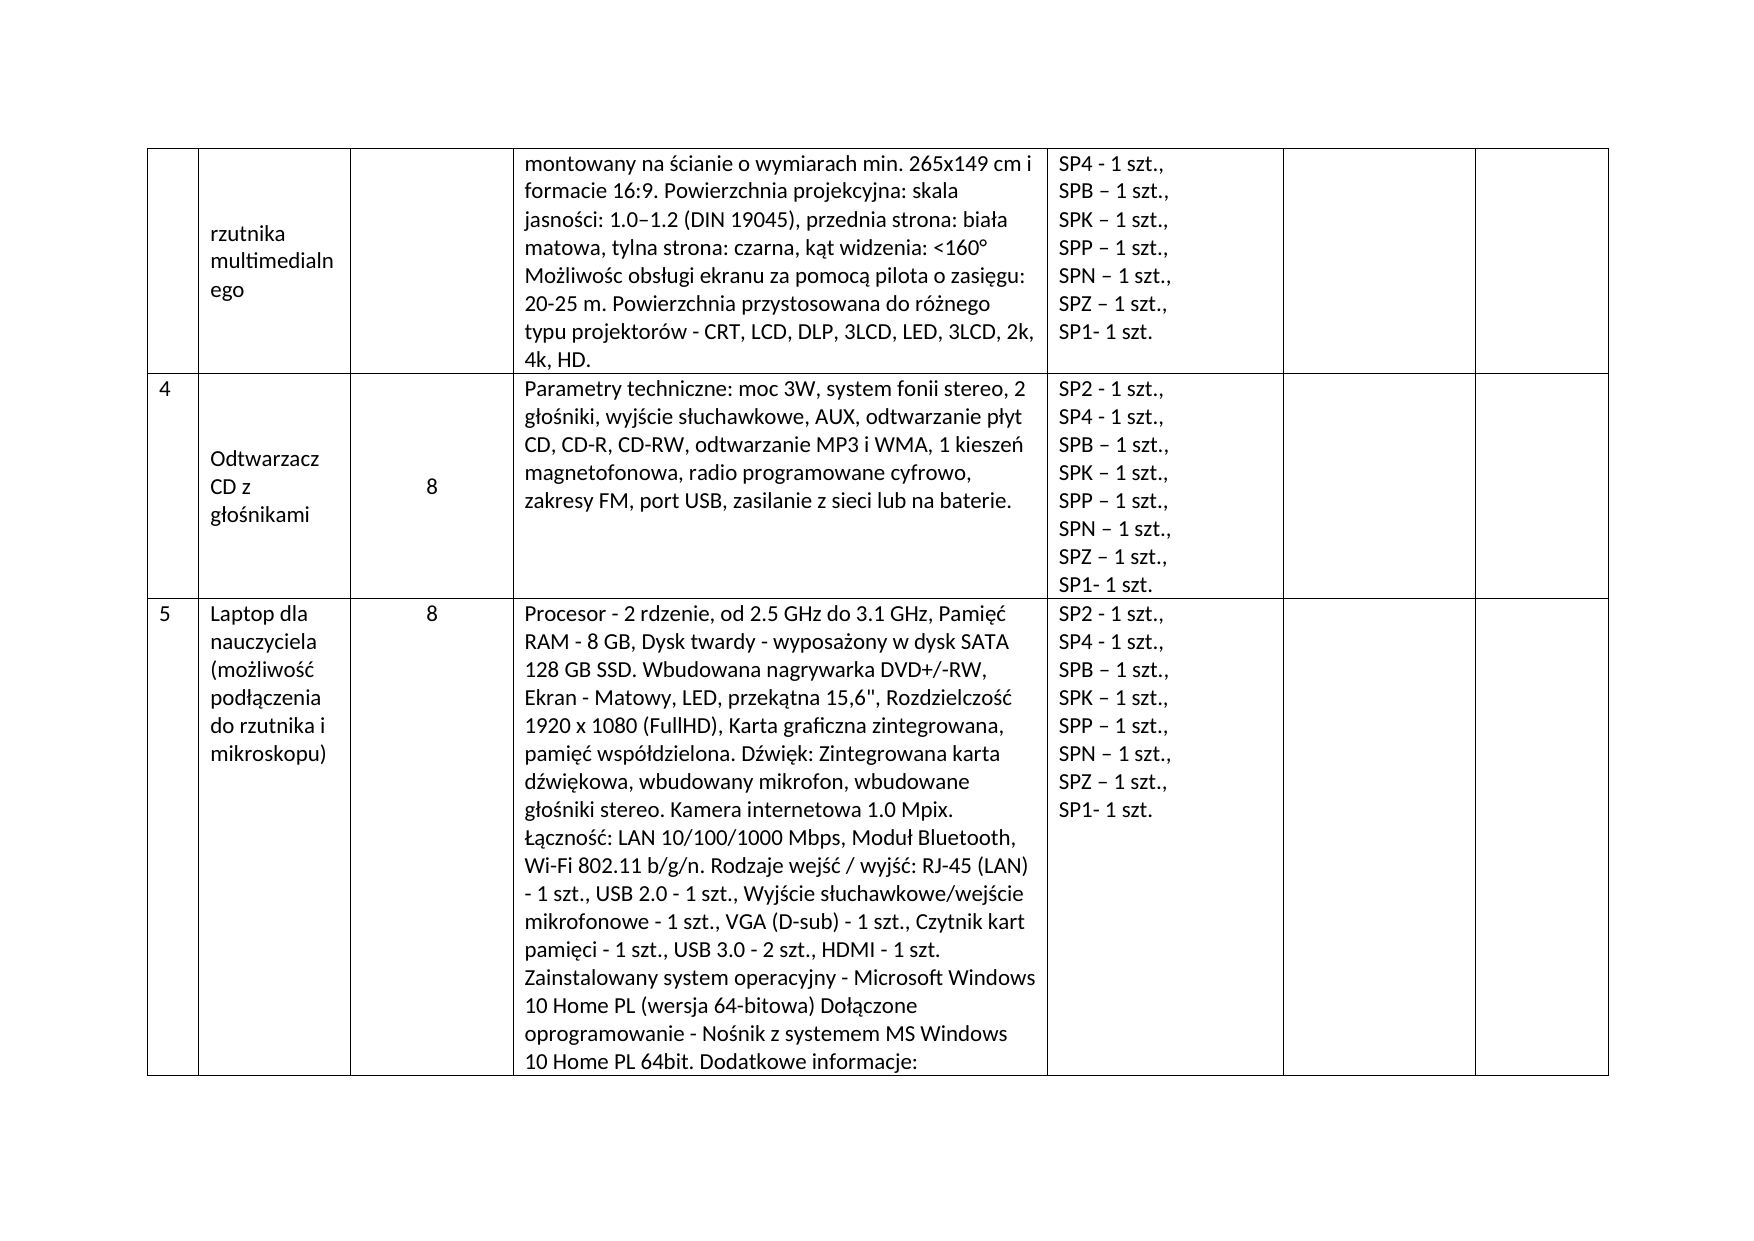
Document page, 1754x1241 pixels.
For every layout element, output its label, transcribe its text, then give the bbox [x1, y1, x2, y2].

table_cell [199, 599, 350, 1075]
table_cell [1284, 599, 1475, 1075]
table_cell 8 [351, 149, 513, 373]
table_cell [514, 599, 1047, 1075]
table_cell 5 [148, 599, 198, 1075]
table_cell 8 [351, 374, 513, 598]
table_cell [1048, 149, 1283, 373]
table_cell 8 [351, 599, 513, 1075]
table_cell [1476, 149, 1608, 373]
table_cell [199, 149, 350, 373]
table_cell [1476, 599, 1608, 1075]
table_cell 4 [148, 374, 198, 598]
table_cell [1048, 599, 1283, 1075]
table_cell [1284, 149, 1475, 373]
table_cell Odtwarzacz CD z głośnikami [199, 374, 350, 598]
table_cell 3 [148, 149, 198, 373]
table_cell [1476, 374, 1608, 598]
table_cell [1284, 374, 1475, 598]
table_cell SP2 - 1 szt., SP4 - 1 szt., SPB – 1 szt., SPK – 1 szt., SPP – 1 szt., SPN – 1 szt., SPZ – 1 szt., SP1- 1 szt. [1048, 374, 1283, 598]
table_cell Parametry techniczne: moc 3W, system fonii stereo, 2 głośniki, wyjście słuchawkowe, AUX, odtwarzanie płyt CD, CD-R, CD-RW, odtwarzanie MP3 i WMA, 1 kieszeń magnetofonowa, radio programowane cyfrowo, zakresy FM, port USB, zasilanie z sieci lub na baterie. [514, 374, 1047, 598]
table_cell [514, 149, 1047, 373]
